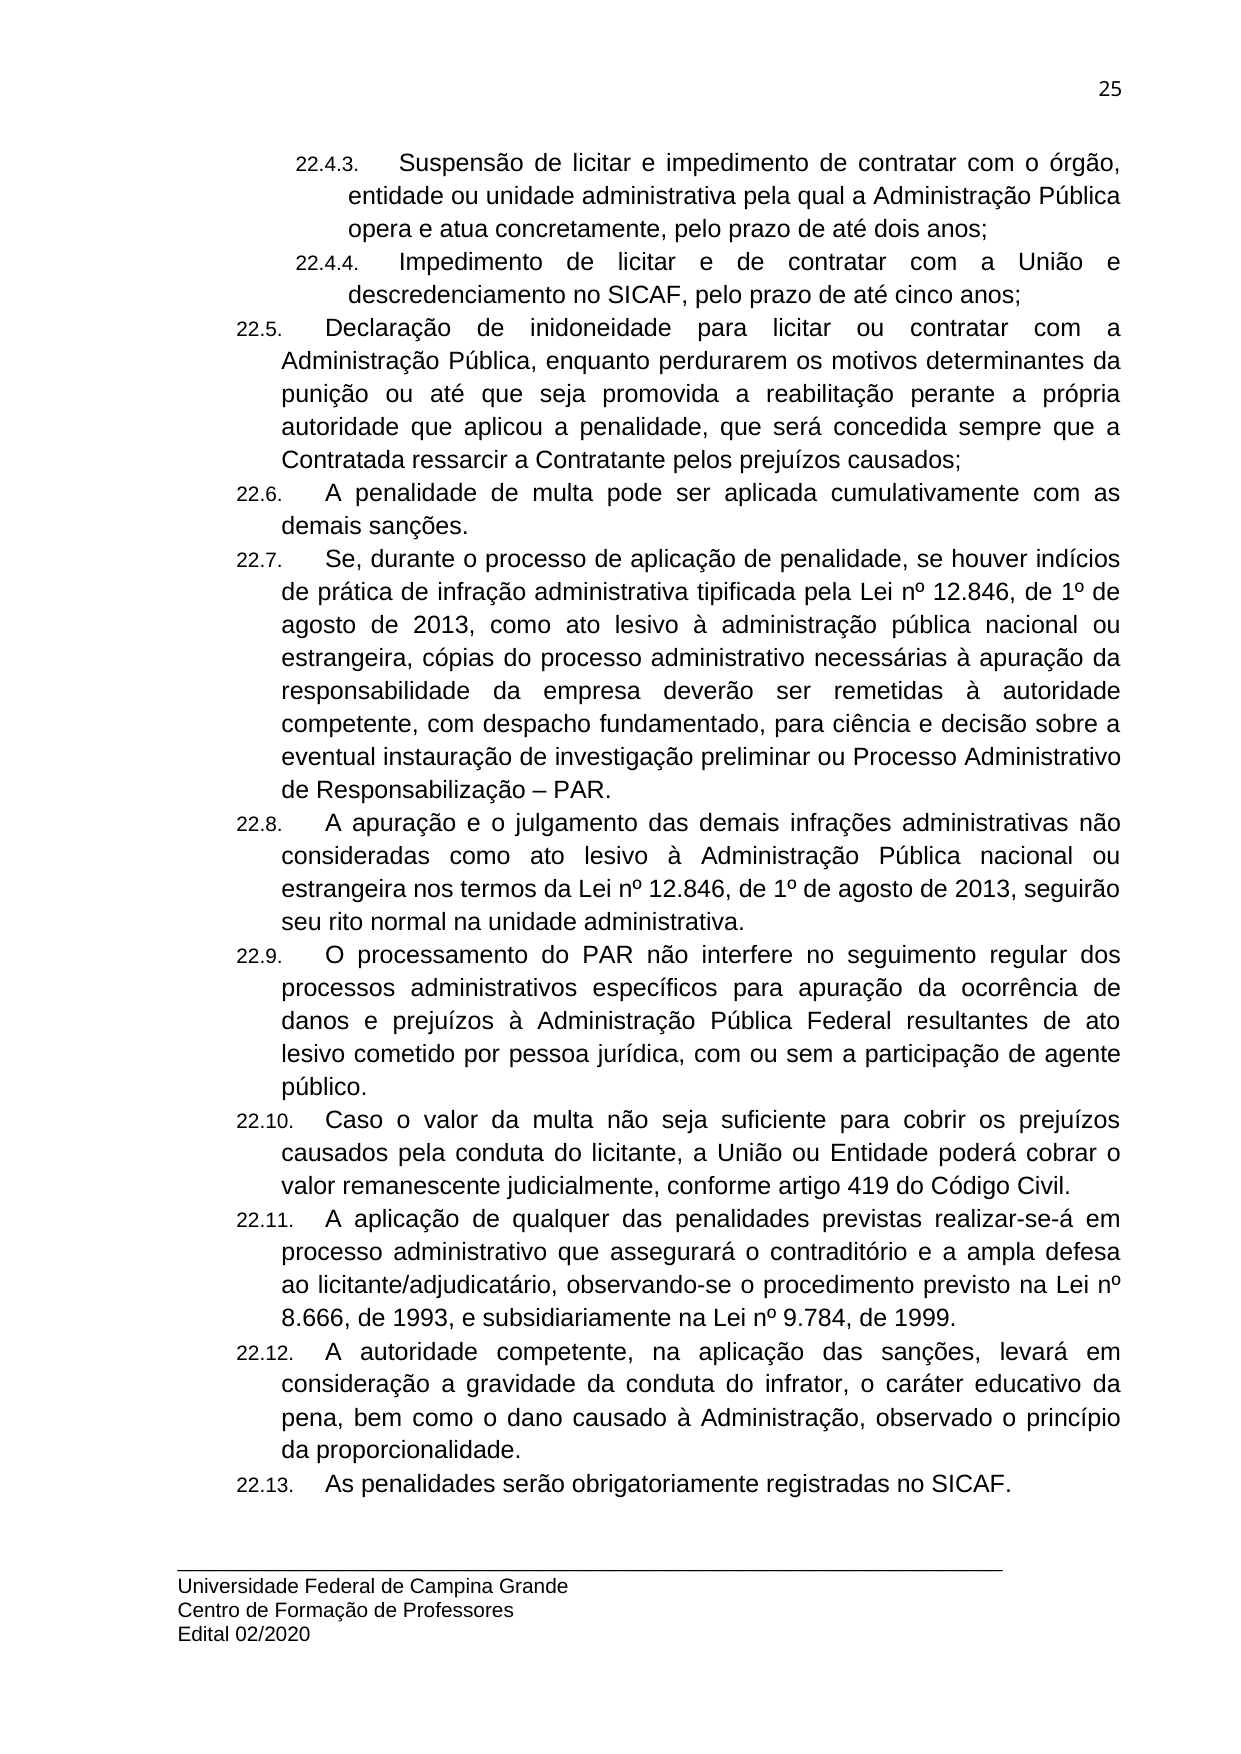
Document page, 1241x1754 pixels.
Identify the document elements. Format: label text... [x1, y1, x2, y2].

list Caso o valor da multa não seja suficiente para cobrir os prejuízos causados pela conduta do licitante, a União ou Entidade poderá cobrar o valor remanescente judicialmente, conforme artigo 419 do Código Civil. [236, 1105, 1122, 1200]
list O processamento do PAR não interfere no seguimento regular dos processos administrativos específicos para apuração da ocorrência de danos e prejuízos à Administração Pública Federal resultantes de ato lesivo cometido por pessoa jurídica, com ou sem a participação de agente público. [236, 940, 1122, 1101]
list A apuração e o julgamento das demais infrações administrativas não consideradas como ato lesivo à Administração Pública nacional ou estrangeira nos termos da Lei nº 12.846, de 1º de agosto de 2013, seguirão seu rito normal na unidade administrativa. [236, 808, 1122, 936]
list As penalidades serão obrigatoriamente registradas no SICAF. [236, 1468, 1122, 1497]
list Suspensão de licitar e impedimento de contratar com o órgão, entidade ou unidade administrativa pela qual a Administração Pública opera e atua concretamente, pelo prazo de até dois anos; [295, 148, 1122, 242]
list Declaração de inidoneidade para licitar ou contratar com a Administração Pública, enquanto perdurarem os motivos determinantes da punição ou até que seja promovida a reabilitação perante a própria autoridade que aplicou a penalidade, que será concedida sempre que a Contratada ressarcir a Contratante pelos prejuízos causados; [236, 313, 1122, 474]
list Impedimento de licitar e de contratar com a União e descredenciamento no SICAF, pelo prazo de até cinco anos; [295, 247, 1122, 308]
list Se, durante o processo de aplicação de penalidade, se houver indícios de prática de infração administrativa tipificada pela Lei nº 12.846, de 1º de agosto de 2013, como ato lesivo à administração pública nacional ou estrangeira, cópias do processo administrativo necessárias à apuração da responsabilidade da empresa deverão ser remetidas à autoridade competente, com despacho fundamentado, para ciência e decisão sobre a eventual instauração de investigação preliminar ou Processo Administrativo de Responsabilização – PAR. [236, 544, 1122, 804]
list A penalidade de multa pode ser aplicada cumulativamente com as demais sanções. [236, 478, 1122, 540]
list A autoridade competente, na aplicação das sanções, levará em consideração a gravidade da conduta do infrator, o caráter educativo da pena, bem como o dano causado à Administração, observado o princípio da proporcionalidade. [236, 1336, 1122, 1464]
list A aplicação de qualquer das penalidades previstas realizar-se-á em processo administrativo que assegurará o contraditório e a ampla defesa ao licitante/adjudicatário, observando-se o procedimento previsto na Lei nº 8.666, de 1993, e subsidiariamente na Lei nº 9.784, de 1999. [236, 1204, 1122, 1332]
